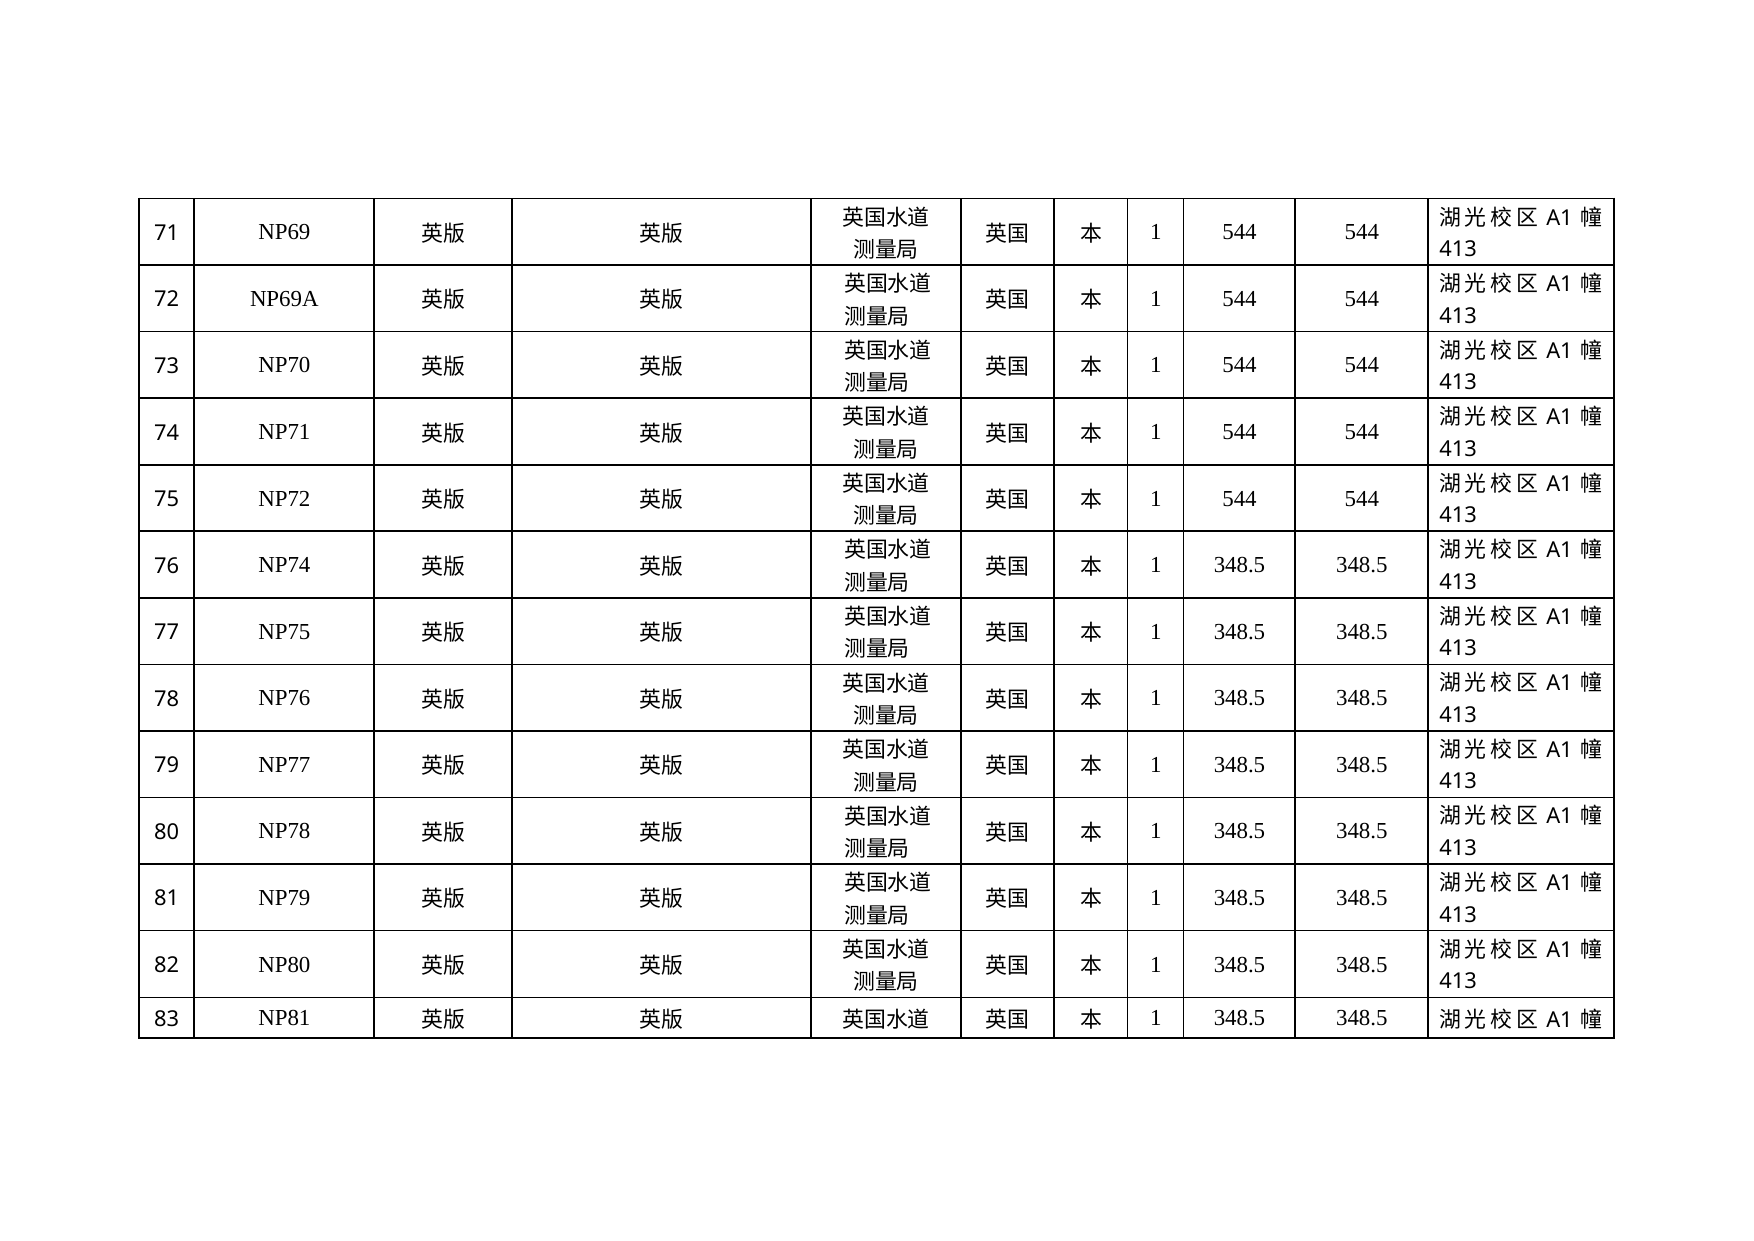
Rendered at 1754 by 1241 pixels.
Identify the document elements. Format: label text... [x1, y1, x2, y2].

table_cell 英国 [962, 399, 1053, 464]
table_cell NP74 [195, 532, 373, 597]
table_cell 544 [1296, 199, 1427, 264]
table_cell 英国 [962, 931, 1053, 996]
table_cell 本 [1055, 532, 1127, 597]
table_cell 英版 [513, 998, 810, 1037]
table_cell 71 [140, 199, 193, 264]
table_cell 英版 [375, 532, 511, 597]
table_cell 英版 [513, 532, 810, 597]
table_cell 本 [1055, 931, 1127, 996]
table_cell 348.5 [1184, 931, 1294, 996]
table_cell NP78 [195, 798, 373, 863]
table_cell 湖光校区A1幢413 [1429, 998, 1613, 1037]
table_cell 1 [1128, 865, 1183, 930]
table_cell 英版 [375, 931, 511, 996]
table_cell 本 [1055, 732, 1127, 797]
table_cell NP77 [195, 732, 373, 797]
table_cell 英国 [962, 665, 1053, 730]
table_cell NP75 [195, 599, 373, 663]
table_cell 1 [1128, 399, 1183, 464]
table_cell 73 [140, 332, 193, 397]
table_cell 英版 [513, 332, 810, 397]
table_cell 544 [1296, 399, 1427, 464]
table_cell 544 [1184, 399, 1294, 464]
table_cell 湖光校区A1幢413 [1429, 466, 1613, 530]
table_cell NP81 [195, 998, 373, 1037]
table_cell NP80 [195, 931, 373, 996]
table_cell 348.5 [1184, 665, 1294, 730]
table_cell 348.5 [1184, 532, 1294, 597]
table_cell 348.5 [1184, 798, 1294, 863]
table_cell 83 [140, 998, 193, 1037]
table_cell 1 [1128, 665, 1183, 730]
table_cell 英版 [375, 998, 511, 1037]
table_cell 1 [1128, 931, 1183, 996]
table_cell 英国水道 测量局 [812, 332, 960, 397]
table_cell 英国 [962, 599, 1053, 663]
table_cell 本 [1055, 466, 1127, 530]
table_cell 348.5 [1184, 998, 1294, 1037]
table_cell 英版 [375, 732, 511, 797]
table_cell 英国 [962, 532, 1053, 597]
table_cell 英国 [962, 998, 1053, 1037]
table_cell 544 [1184, 332, 1294, 397]
table_cell 348.5 [1184, 599, 1294, 663]
table_cell 湖光校区A1幢413 [1429, 199, 1613, 264]
table_cell 英国 [962, 865, 1053, 930]
table_cell 英版 [513, 466, 810, 530]
table_cell 348.5 [1296, 931, 1427, 996]
table_cell 79 [140, 732, 193, 797]
table_cell 80 [140, 798, 193, 863]
table_cell 湖光校区A1幢413 [1429, 599, 1613, 663]
table_cell 英版 [513, 865, 810, 930]
table_cell 湖光校区A1幢413 [1429, 732, 1613, 797]
table_cell 544 [1296, 332, 1427, 397]
table_cell 湖光校区A1幢413 [1429, 931, 1613, 996]
table_cell NP79 [195, 865, 373, 930]
table_cell 1 [1128, 732, 1183, 797]
table_cell 544 [1296, 266, 1427, 331]
table_cell 英版 [375, 332, 511, 397]
table_cell 英版 [375, 865, 511, 930]
table_cell 湖光校区A1幢413 [1429, 665, 1613, 730]
table_cell 本 [1055, 399, 1127, 464]
table_cell 348.5 [1184, 865, 1294, 930]
table_cell 1 [1128, 998, 1183, 1037]
table_cell 湖光校区A1幢413 [1429, 266, 1613, 331]
table_cell 英国 [962, 732, 1053, 797]
table_cell 湖光校区A1幢413 [1429, 399, 1613, 464]
table_cell 78 [140, 665, 193, 730]
table_cell 348.5 [1296, 532, 1427, 597]
table_cell 英版 [513, 599, 810, 663]
table_cell NP72 [195, 466, 373, 530]
table_cell 英国水道 测量局 [812, 532, 960, 597]
table_cell 1 [1128, 599, 1183, 663]
table_cell 348.5 [1296, 798, 1427, 863]
table_cell 英国 [962, 798, 1053, 863]
table_cell 湖光校区A1幢413 [1429, 798, 1613, 863]
table_cell 本 [1055, 266, 1127, 331]
table_cell 82 [140, 931, 193, 996]
table_cell 湖光校区A1幢413 [1429, 865, 1613, 930]
table_cell NP71 [195, 399, 373, 464]
table_cell 英国水道 测量局 [812, 466, 960, 530]
table_cell 348.5 [1296, 732, 1427, 797]
table_cell 544 [1184, 466, 1294, 530]
table_cell 英版 [375, 199, 511, 264]
table_cell 英国水道 测量局 [812, 399, 960, 464]
table_cell 英国水道 测量局 [812, 732, 960, 797]
table_cell 英国水道 测量局 [812, 665, 960, 730]
table_cell 英版 [513, 732, 810, 797]
table_cell 74 [140, 399, 193, 464]
table_cell 英版 [513, 665, 810, 730]
table_cell 湖光校区A1幢413 [1429, 332, 1613, 397]
table_cell 英国水道 测量局 [812, 266, 960, 331]
table_cell 348.5 [1184, 732, 1294, 797]
table_cell 本 [1055, 332, 1127, 397]
table_cell 本 [1055, 199, 1127, 264]
table_cell 英国 [962, 266, 1053, 331]
table_cell 76 [140, 532, 193, 597]
table_cell 1 [1128, 466, 1183, 530]
table_cell 英国水道 测量局 [812, 199, 960, 264]
table_cell 544 [1184, 266, 1294, 331]
table_cell 英版 [513, 399, 810, 464]
table_cell 英国 [962, 466, 1053, 530]
table_cell 英版 [375, 399, 511, 464]
table_cell 英国水道 测量局 [812, 599, 960, 663]
table_cell 本 [1055, 798, 1127, 863]
table_cell 英版 [375, 466, 511, 530]
table_cell 英国水道 测量局 [812, 998, 960, 1037]
table_cell 英国水道 测量局 [812, 931, 960, 996]
table_cell 本 [1055, 599, 1127, 663]
table_cell 75 [140, 466, 193, 530]
table_cell 英版 [375, 665, 511, 730]
table_cell 英版 [375, 798, 511, 863]
table_cell 湖光校区A1幢413 [1429, 532, 1613, 597]
table_cell NP76 [195, 665, 373, 730]
table_cell 348.5 [1296, 865, 1427, 930]
table_cell 英版 [513, 931, 810, 996]
table_cell 348.5 [1296, 599, 1427, 663]
table_cell 英国水道 测量局 [812, 798, 960, 863]
table_cell 英版 [375, 599, 511, 663]
table_cell 544 [1184, 199, 1294, 264]
table_cell NP69 [195, 199, 373, 264]
table_cell 1 [1128, 798, 1183, 863]
table_cell NP70 [195, 332, 373, 397]
table_cell 本 [1055, 665, 1127, 730]
table_cell 英版 [513, 199, 810, 264]
table_cell 1 [1128, 266, 1183, 331]
table_cell NP69A [195, 266, 373, 331]
table_cell 英国水道 测量局 [812, 865, 960, 930]
table_cell 英版 [513, 266, 810, 331]
table_cell 81 [140, 865, 193, 930]
table_cell 348.5 [1296, 665, 1427, 730]
table_cell 72 [140, 266, 193, 331]
table_cell 77 [140, 599, 193, 663]
table_cell 本 [1055, 998, 1127, 1037]
table_cell 英版 [513, 798, 810, 863]
table_cell 英版 [375, 266, 511, 331]
table_cell 1 [1128, 532, 1183, 597]
table_cell 544 [1296, 466, 1427, 530]
table_cell 1 [1128, 332, 1183, 397]
table_cell 本 [1055, 865, 1127, 930]
table_cell 348.5 [1296, 998, 1427, 1037]
table_cell 1 [1128, 199, 1183, 264]
table_cell 英国 [962, 199, 1053, 264]
table_cell 英国 [962, 332, 1053, 397]
